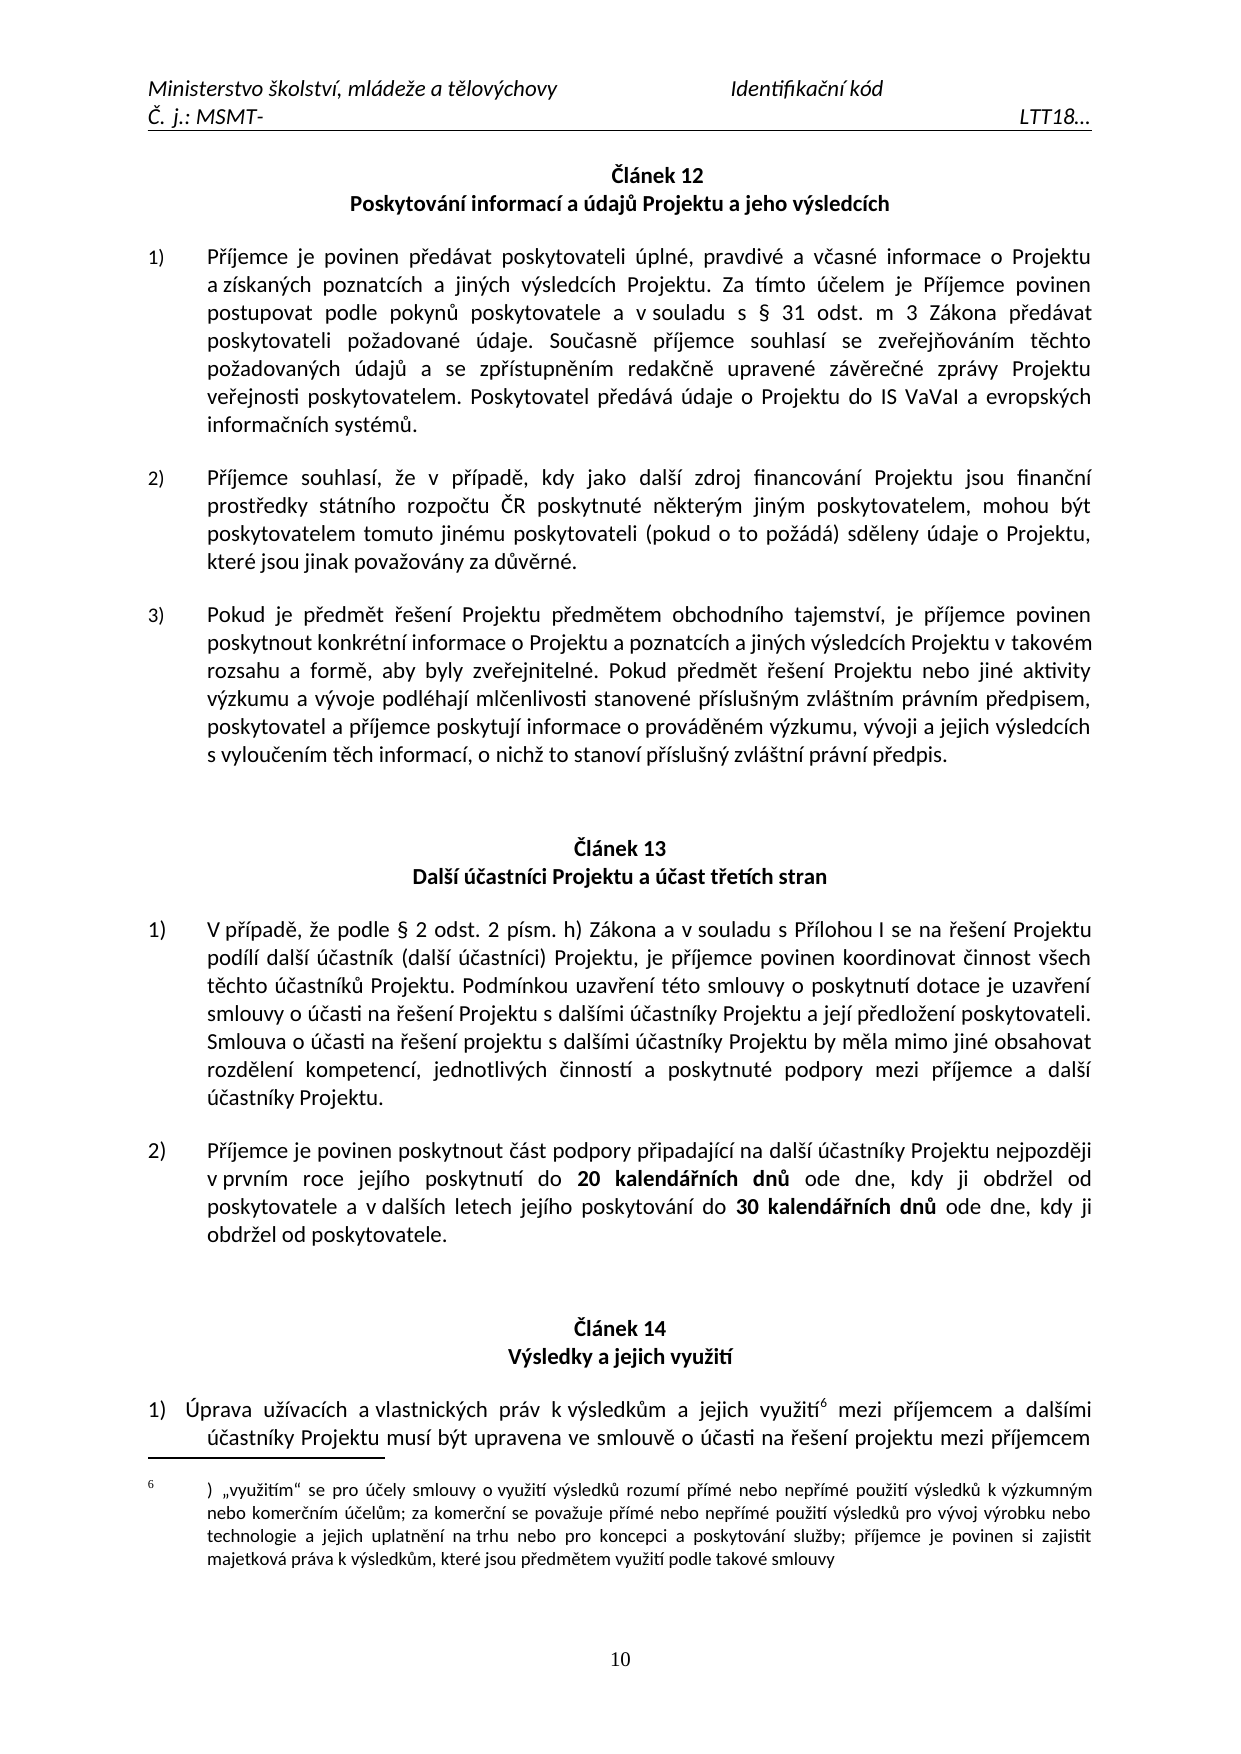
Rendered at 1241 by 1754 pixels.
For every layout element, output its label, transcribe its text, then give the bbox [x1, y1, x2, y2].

text Článek 13 [148, 834, 1092, 862]
list Příjemce souhlasí, že v případě, kdy jako další zdroj financování Projektu jsou finanční prostředky státního rozpočtu ČR poskytnuté některým jiným poskytovatelem, mohou být poskytovatelem tomuto jinému poskytovateli (pokud o to požádá) sděleny údaje o Projektu, které jsou jinak považovány za důvěrné. [148, 463, 1092, 575]
text Článek 14 [148, 1314, 1092, 1342]
list V případě, že podle § 2 odst. 2 písm. h) Zákona a v souladu s Přílohou I se na řešení Projektu podílí další účastník (další účastníci) Projektu, je příjemce povinen koordinovat činnost všech těchto účastníků Projektu. Podmínkou uzavření této smlouvy o poskytnutí dotace je uzavření smlouvy o účasti na řešení Projektu s dalšími účastníky Projektu a její předložení poskytovateli. Smlouva o účasti na řešení projektu s dalšími účastníky Projektu by měla mimo jiné obsahovat rozdělení kompetencí, jednotlivých činností a poskytnuté podpory mezi příjemce a další účastníky Projektu. [148, 915, 1092, 1111]
text Poskytování informací a údajů Projektu a jeho výsledcích [148, 189, 1092, 217]
list Příjemce je povinen předávat poskytovateli úplné, pravdivé a včasné informace o Projektu a získaných poznatcích a jiných výsledcích Projektu. Za tímto účelem je Příjemce povinen postupovat podle pokynů poskytovatele a v souladu s § 31 odst. m 3 Zákona předávat poskytovateli požadované údaje. Současně příjemce souhlasí se zveřejňováním těchto požadovaných údajů a se zpřístupněním redakčně upravené závěrečné zprávy Projektu veřejnosti poskytovatelem. Poskytovatel předává údaje o Projektu do IS VaVaI a evropských informačních systémů. [148, 242, 1092, 438]
text Výsledky a jejich využití [148, 1342, 1092, 1370]
list Pokud je předmět řešení Projektu předmětem obchodního tajemství, je příjemce povinen poskytnout konkrétní informace o Projektu a poznatcích a jiných výsledcích Projektu v takovém rozsahu a formě, aby byly zveřejnitelné. Pokud předmět řešení Projektu nebo jiné aktivity výzkumu a vývoje podléhají mlčenlivosti stanovené příslušným zvláštním právním předpisem, poskytovatel a příjemce poskytují informace o prováděném výzkumu, vývoji a jejich výsledcích s vyloučením těch informací, o nichž to stanoví příslušný zvláštní právní předpis. [148, 600, 1092, 768]
text Další účastníci Projektu a účast třetích stran [148, 862, 1092, 890]
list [148, 1395, 1092, 1451]
list Příjemce je povinen poskytnout část podpory připadající na další účastníky Projektu nejpozději v prvním roce jejího poskytnutí do 20 kalendářních dnů ode dne, kdy ji obdržel od poskytovatele a v dalších letech jejího poskytování do 30 kalendářních dnů ode dne, kdy ji obdržel od poskytovatele. [148, 1136, 1092, 1248]
text Článek 12 [223, 161, 1092, 189]
